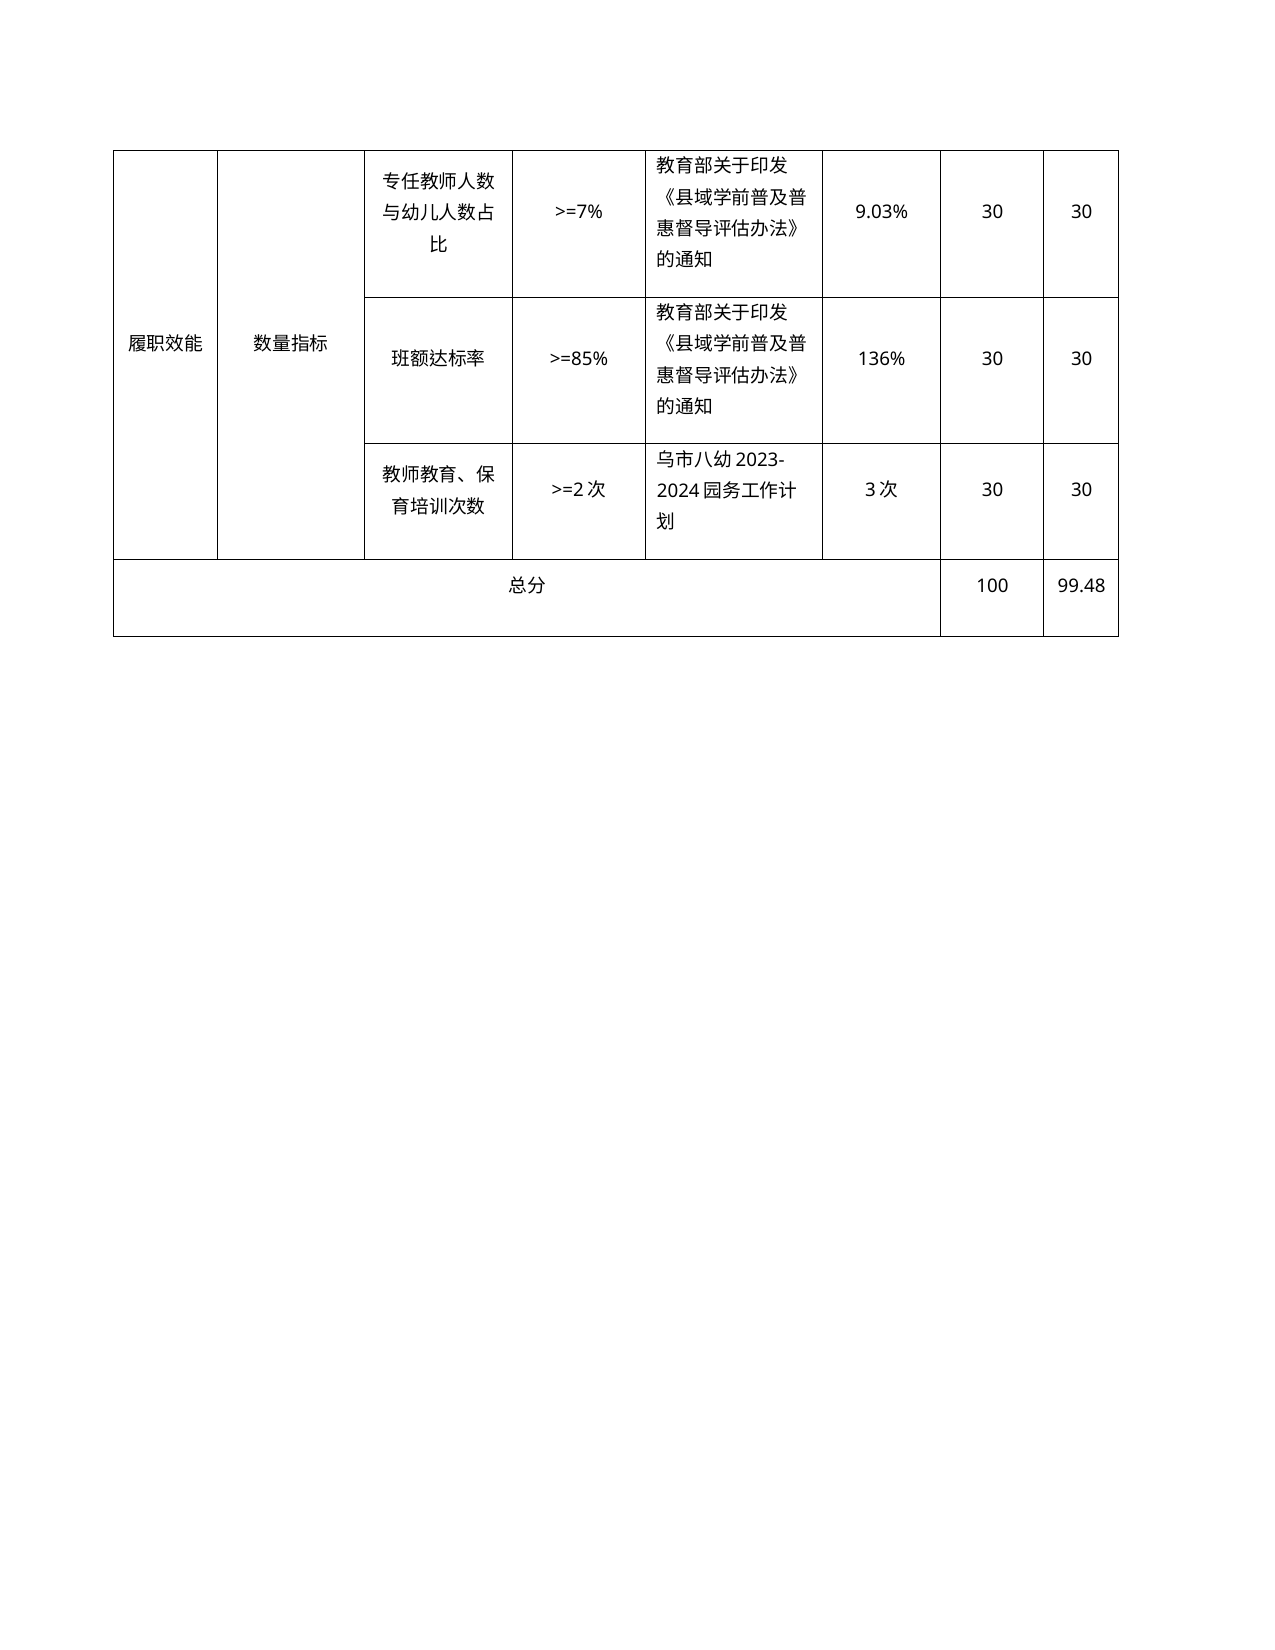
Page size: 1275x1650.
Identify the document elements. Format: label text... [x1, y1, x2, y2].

table_cell 100 [941, 560, 1043, 636]
table_cell 9.03% [823, 151, 940, 297]
table_cell >=2次 [513, 444, 645, 559]
table_cell 30 [941, 151, 1043, 297]
table_cell 30 [941, 444, 1043, 559]
table_cell 30 [1044, 444, 1118, 559]
table_cell 99.48 [1044, 560, 1118, 636]
table_cell >=85% [513, 298, 645, 443]
table_cell 班额达标率 [365, 298, 512, 443]
table_cell 乌市八幼2023-2024园务工作计划 [646, 444, 822, 559]
table_cell 3次 [823, 444, 940, 559]
table_cell 30 [941, 298, 1043, 443]
table_cell 数量指标 [218, 151, 364, 559]
table_cell 教师教育、保育培训次数 [365, 444, 512, 559]
table_cell 30 [1044, 151, 1118, 297]
table_cell 教育部关于印发《县域学前普及普惠督导评估办法》的通知 [646, 151, 822, 297]
table_cell >=7% [513, 151, 645, 297]
table_cell 30 [1044, 298, 1118, 443]
table_cell 教育部关于印发《县域学前普及普惠督导评估办法》的通知 [646, 298, 822, 443]
table_cell 专任教师人数与幼儿人数占比 [365, 151, 512, 297]
table_cell 136% [823, 298, 940, 443]
table_cell 总分 [114, 560, 940, 636]
table_cell 履职效能 [114, 151, 217, 559]
